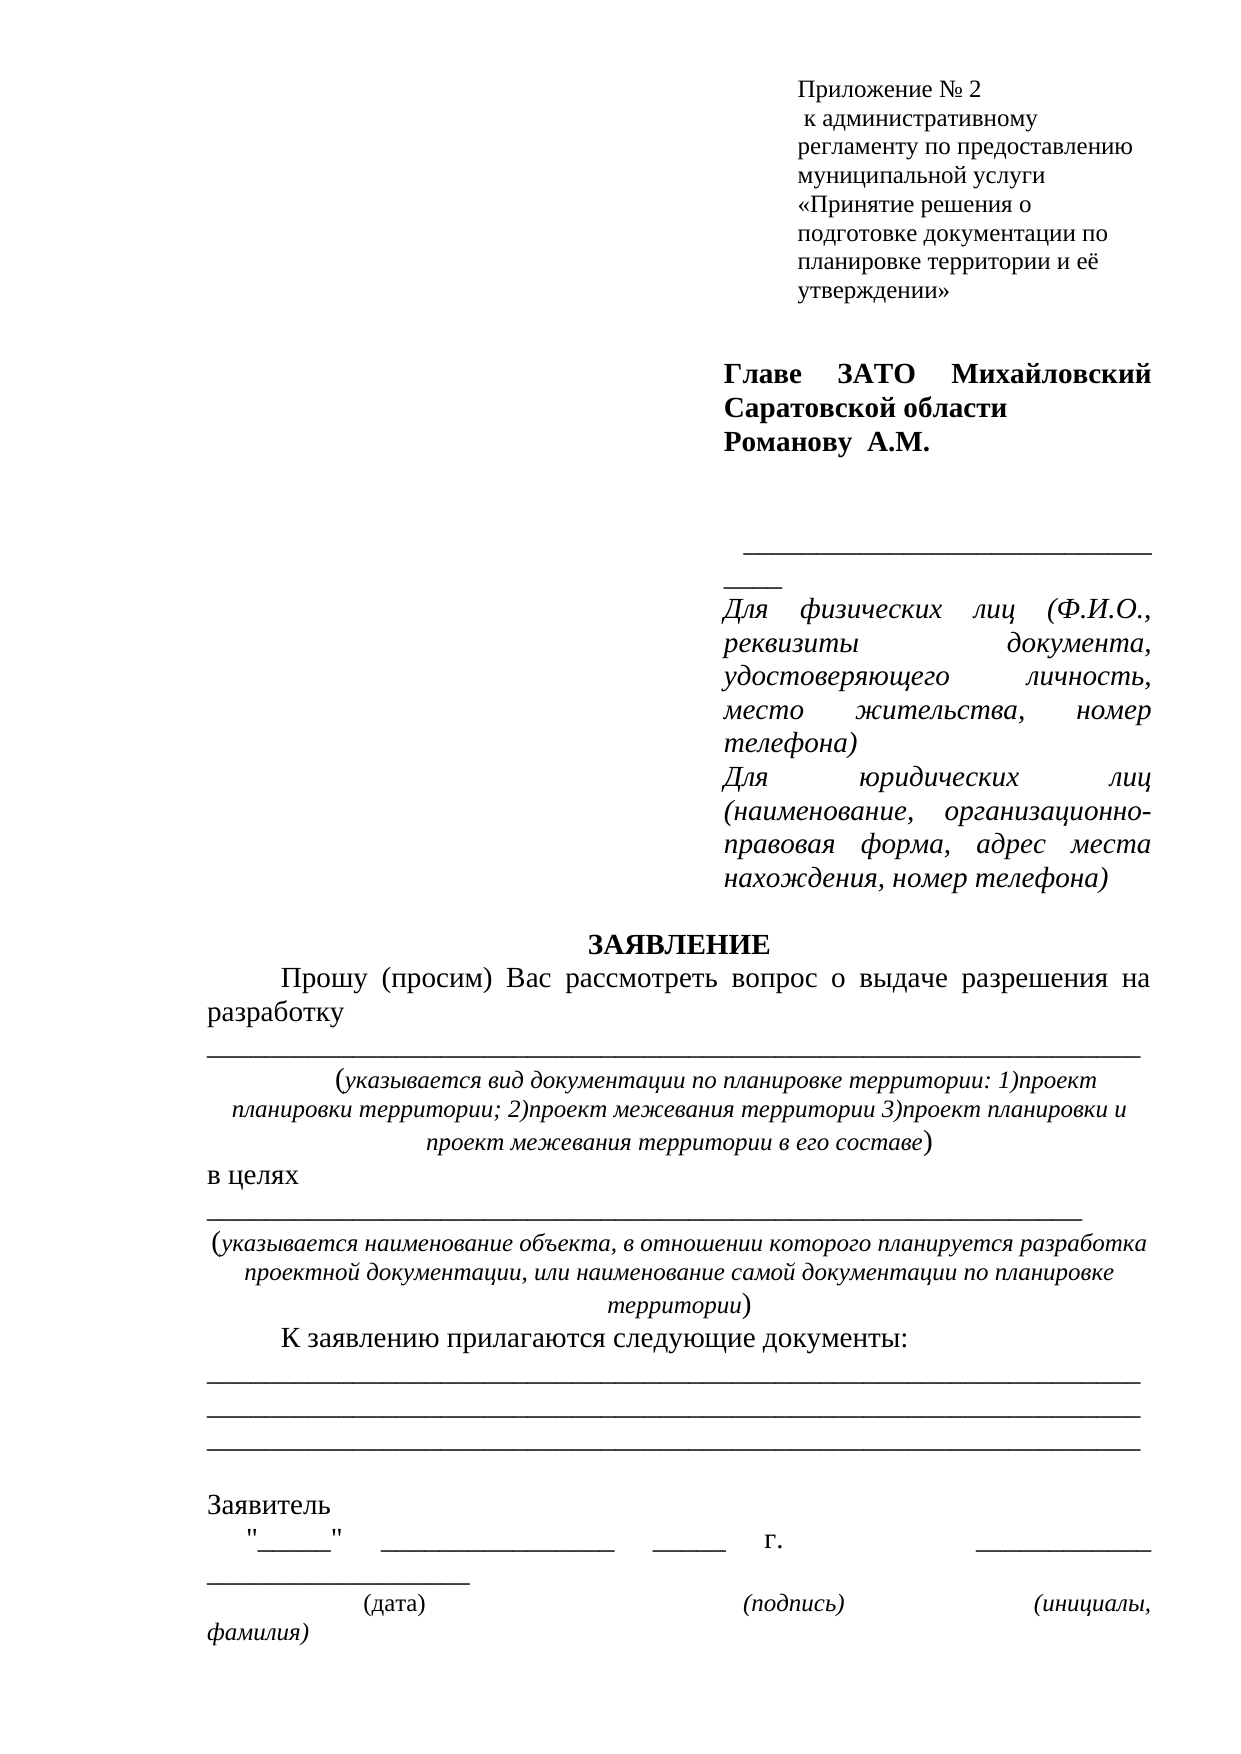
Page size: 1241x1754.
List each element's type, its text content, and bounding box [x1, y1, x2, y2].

text (указывается вид документации по планировке территории: 1)проект планировки территории; 2)проект межевания территории 3)проект планировки и проект межевания территории в его составе) [207, 1061, 1152, 1157]
text ________________________________________________________________ [207, 1027, 1152, 1061]
text Приложение № 2 [797, 74, 1152, 103]
text Главе ЗАТО Михайловский Саратовской области [724, 357, 1152, 424]
text ________________________________________________________________________________________________________________________________________________________________________________________________ [207, 1353, 1152, 1454]
text К заявлению прилагаются следующие документы: [207, 1320, 1152, 1353]
text (указывается наименование объекта, в отношении которого планируется разработка проектной документации, или наименование самой документации по планировке территории) [207, 1224, 1152, 1320]
text (дата) (подпись) (инициалы, фамилия) [207, 1588, 1152, 1646]
text "_____" ________________ _____ г. ____________ __________________ [207, 1521, 1152, 1588]
text Заявитель [207, 1487, 1152, 1521]
text ЗАЯВЛЕНИЕ [207, 927, 1152, 960]
text Романову А.М. [724, 424, 1152, 457]
text Прошу (просим) Вас рассмотреть вопрос о выдаче разрешения на разработку [207, 960, 1152, 1027]
text Для физических лиц (Ф.И.О., реквизиты документа, удостоверяющего личность, место жительства, номер телефона) [724, 591, 1152, 759]
text Для юридических лиц (наименование, организационно-правовая форма, адрес места нахождения, номер телефона) [724, 759, 1152, 893]
text к административному регламенту по предоставлению муниципальной услуги «Принятие решения о подготовке документации по планировке территории и её утверждении» [797, 103, 1152, 304]
text ____________________________________________________________ [207, 1190, 1152, 1224]
text ________________________________ [724, 524, 1152, 591]
text в целях [207, 1157, 1152, 1190]
